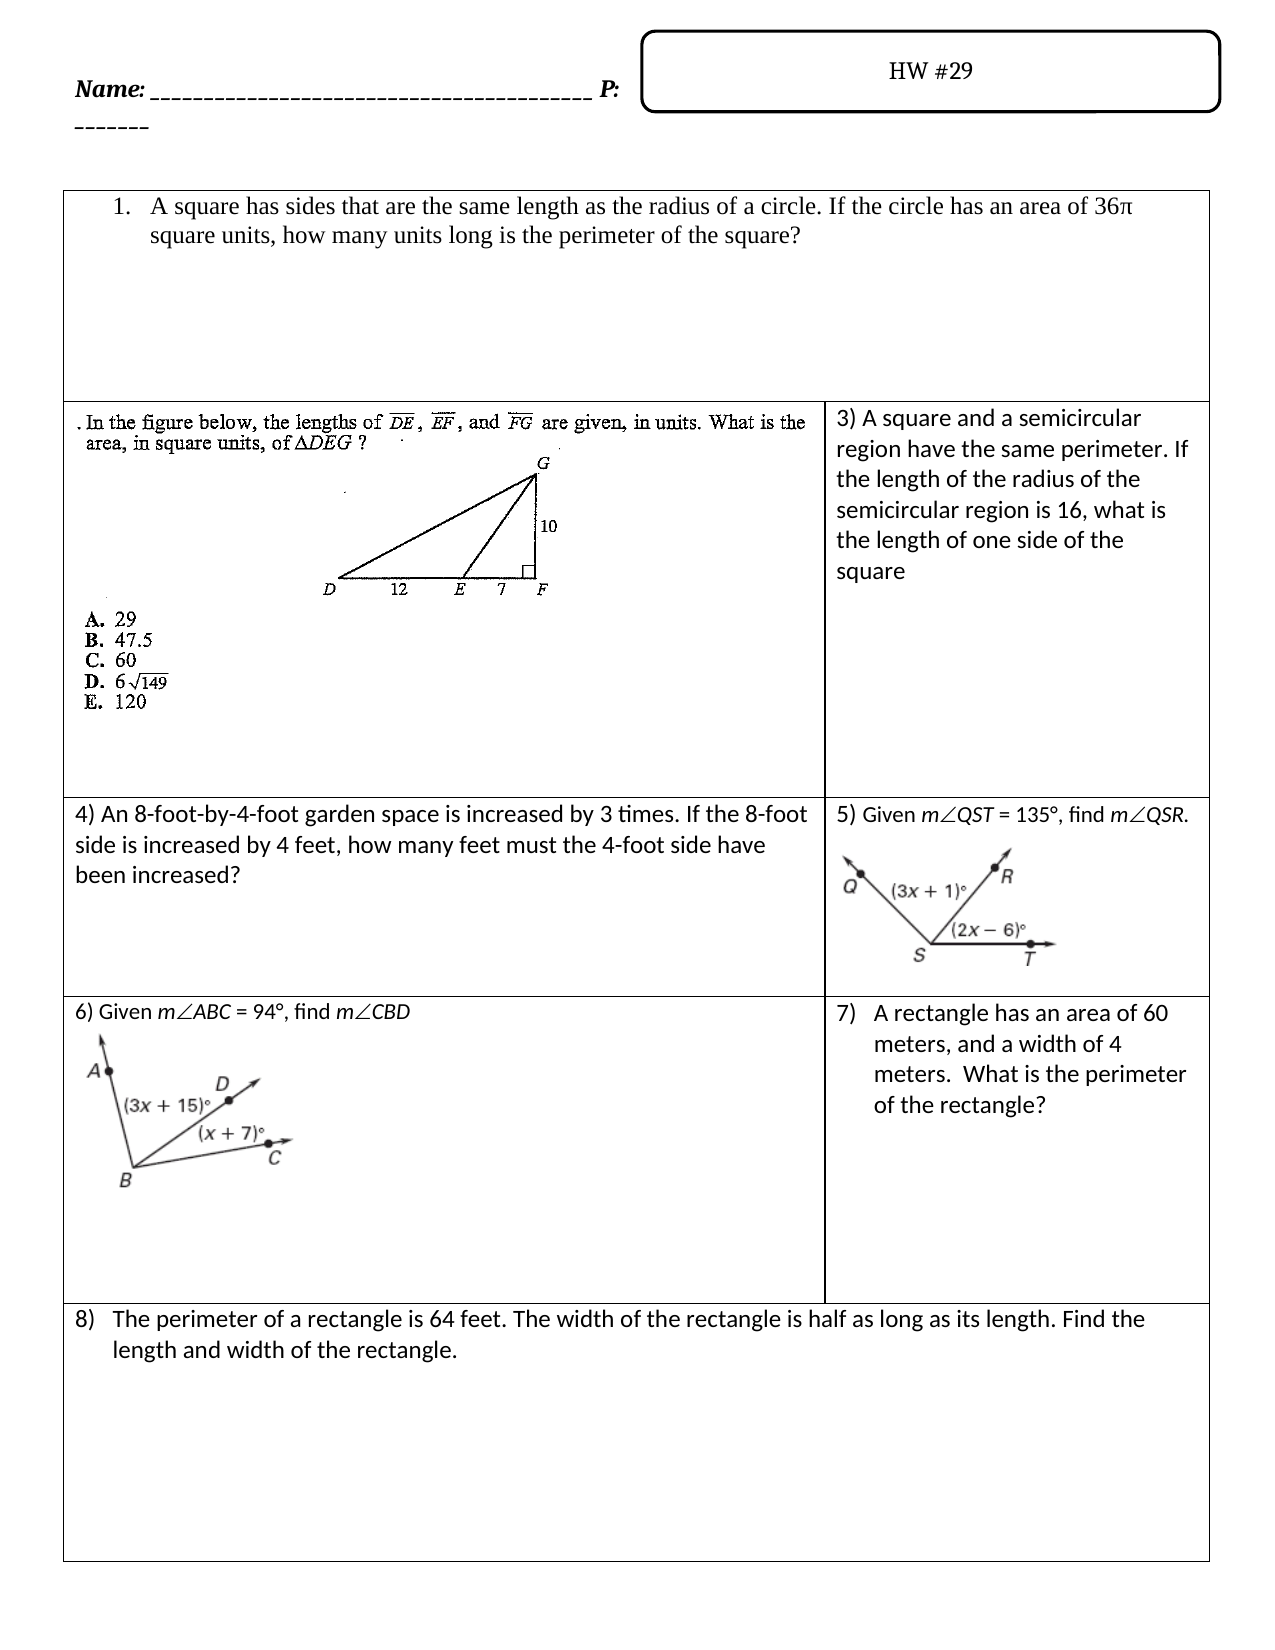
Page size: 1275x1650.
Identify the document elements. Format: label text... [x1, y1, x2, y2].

text Name: _________________________________________ P: _______ [75, 75, 1200, 132]
table_cell 3) A square and a semicircular region have the same perimeter. If the length of the radius of the semicircular region is 16, what is the length of one side of the square [826, 402, 1209, 797]
table_cell 4) An 8-foot-by-4-foot garden space is increased by 3 times. If the 8-foot side is increased by 4 feet, how many feet must the 4-foot side have been increased? [64, 798, 824, 996]
table_cell [64, 402, 824, 797]
table_cell A rectangle has an area of 60 meters, and a width of 4 meters. What is the perimeter of the rectangle? [826, 997, 1209, 1302]
picture [840, 846, 1058, 966]
picture [84, 1033, 296, 1190]
table_cell 5) Given mQST = 135°, find mQSR. [826, 798, 1209, 996]
table_header A square has sides that are the same length as the radius of a circle. If the circle has an area of 36π square units, how many units long is the perimeter of the square? [64, 191, 1209, 401]
table_cell 6) Given mABC = 94°, find mCBD [64, 997, 824, 1302]
